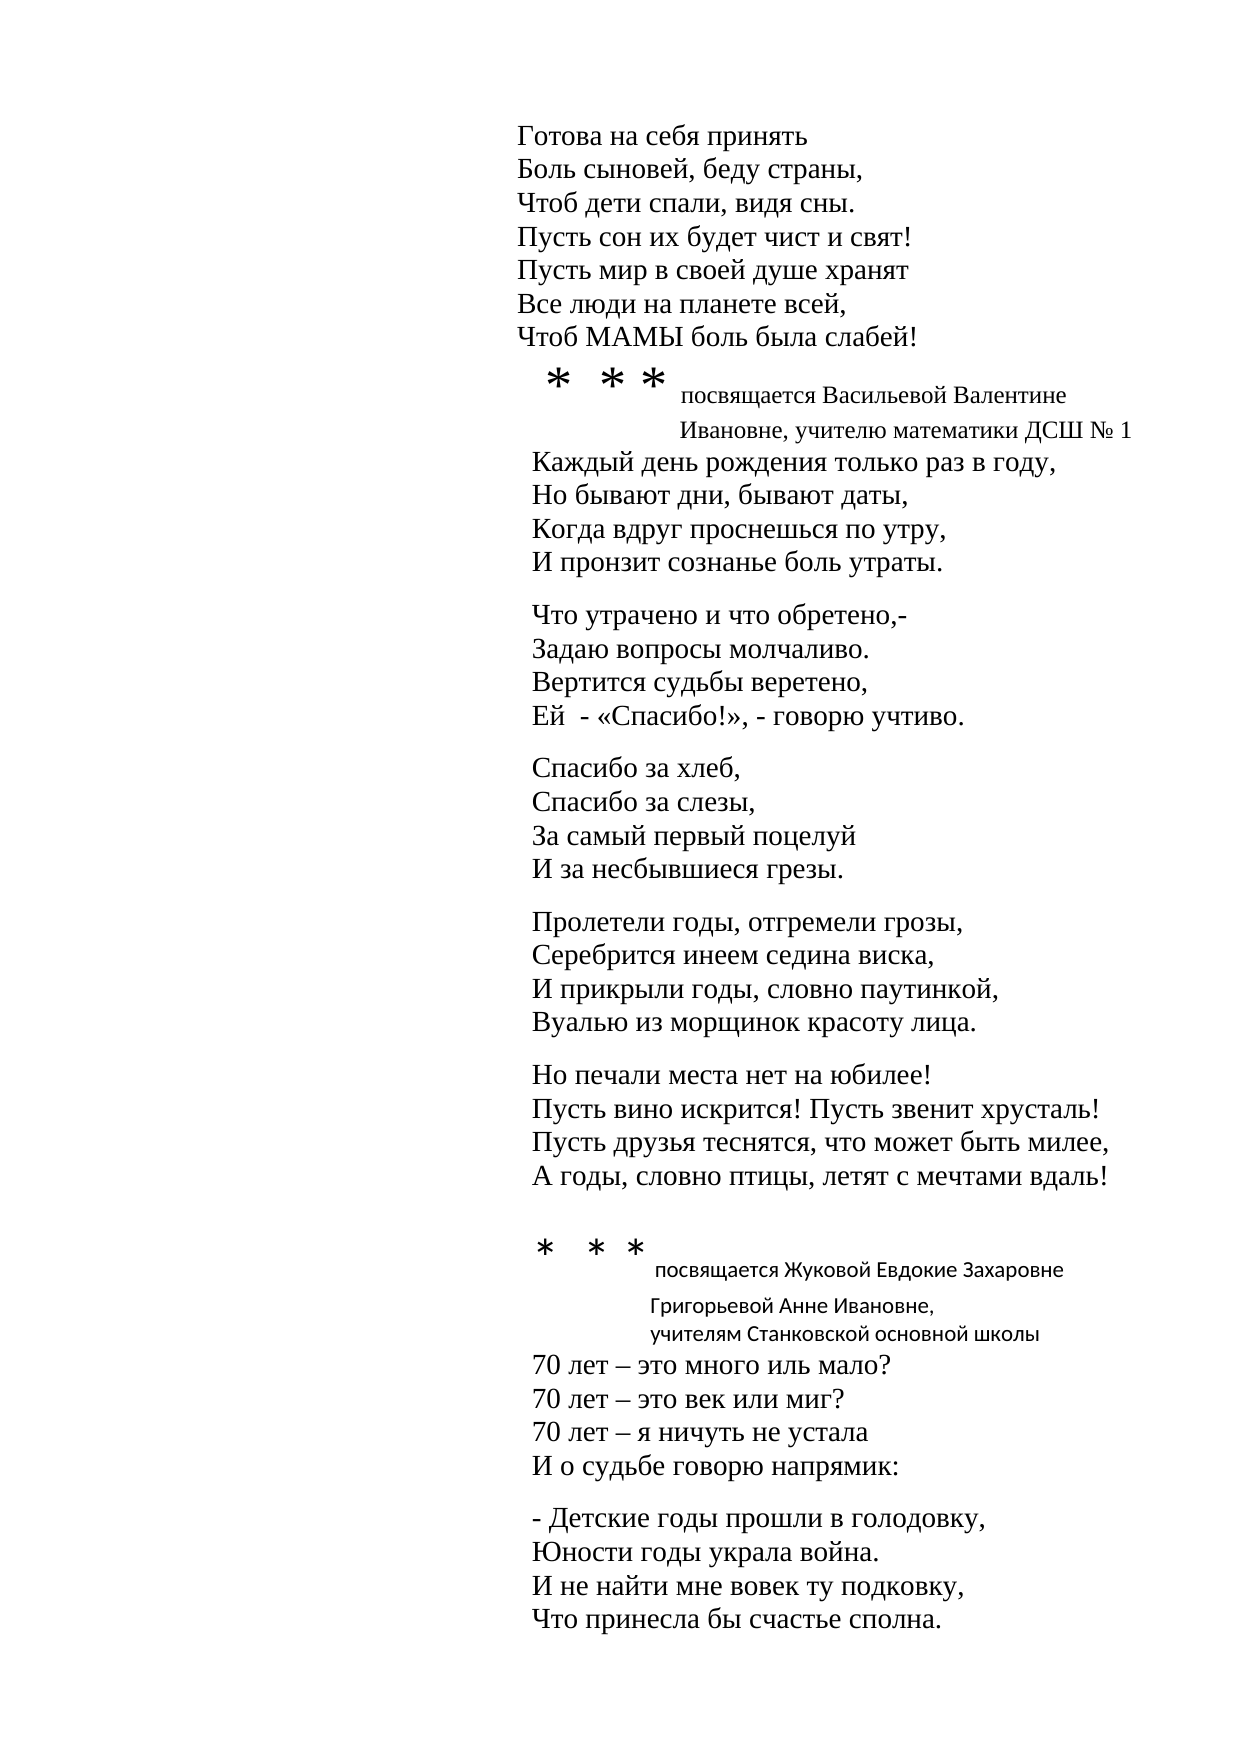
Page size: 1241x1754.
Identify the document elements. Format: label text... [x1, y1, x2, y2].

text * * * посвящается Васильевой Валентине Ивановне, учителю математики ДСШ № 1 [532, 353, 1152, 444]
text Вуалью из морщинок красоту лица. [177, 1004, 1152, 1038]
text Юности годы украла война. [532, 1534, 1152, 1568]
text Задаю вопросы молчаливо. [177, 631, 1152, 664]
text 70 лет – это век или миг? [532, 1381, 1152, 1414]
text Что принесла бы счастье сполна. [532, 1601, 1152, 1635]
text Что утрачено и что обретено,- [177, 597, 1152, 631]
text 70 лет – это много иль мало? [532, 1347, 1152, 1381]
text За самый первый поцелуй [177, 818, 1152, 851]
text Пролетели годы, отгремели грозы, [177, 904, 1152, 937]
text Пусть друзья теснятся, что может быть милее, [177, 1124, 1152, 1158]
text Пусть сон их будет чист и свят! [177, 219, 1152, 252]
text Все люди на планете всей, [177, 286, 1152, 319]
text Серебрится инеем седина виска, [177, 937, 1152, 971]
text Боль сыновей, беду страны, [177, 152, 1152, 185]
text И прикрыли годы, словно паутинкой, [177, 971, 1152, 1004]
text Каждый день рождения только раз в году, [177, 444, 1152, 477]
text Пусть мир в своей душе хранят [177, 252, 1152, 286]
text И за несбывшиеся грезы. [177, 851, 1152, 885]
text Спасибо за хлеб, [177, 751, 1152, 784]
text * * * посвящается Жуковой Евдокие Захаровне [177, 1225, 1152, 1291]
text Чтоб дети спали, видя сны. [177, 185, 1152, 219]
text 70 лет – я ничуть не устала [532, 1414, 1152, 1448]
text Но печали места нет на юбилее! [177, 1057, 1152, 1091]
text И не найти мне вовек ту подковку, [532, 1568, 1152, 1601]
text И пронзит сознанье боль утраты. [177, 544, 1152, 578]
text Ей - «Спасибо!», - говорю учтиво. [177, 698, 1152, 731]
text Спасибо за слезы, [177, 784, 1152, 818]
text Пусть вино искрится! Пусть звенит хрусталь! [177, 1091, 1152, 1124]
text Готова на себя принять [177, 118, 1152, 152]
text Чтоб МАМЫ боль была слабей! [177, 319, 1152, 353]
text Когда вдруг проснешься по утру, [177, 511, 1152, 544]
text Григорьевой Анне Ивановне, [177, 1291, 1152, 1319]
text Вертится судьбы веретено, [177, 664, 1152, 698]
text учителям Станковской основной школы [177, 1319, 1152, 1347]
text - Детские годы прошли в голодовку, [532, 1501, 1152, 1534]
text Но бывают дни, бывают даты, [177, 477, 1152, 511]
text И о судьбе говорю напрямик: [532, 1448, 1152, 1481]
text А годы, словно птицы, летят с мечтами вдаль! [177, 1158, 1152, 1191]
